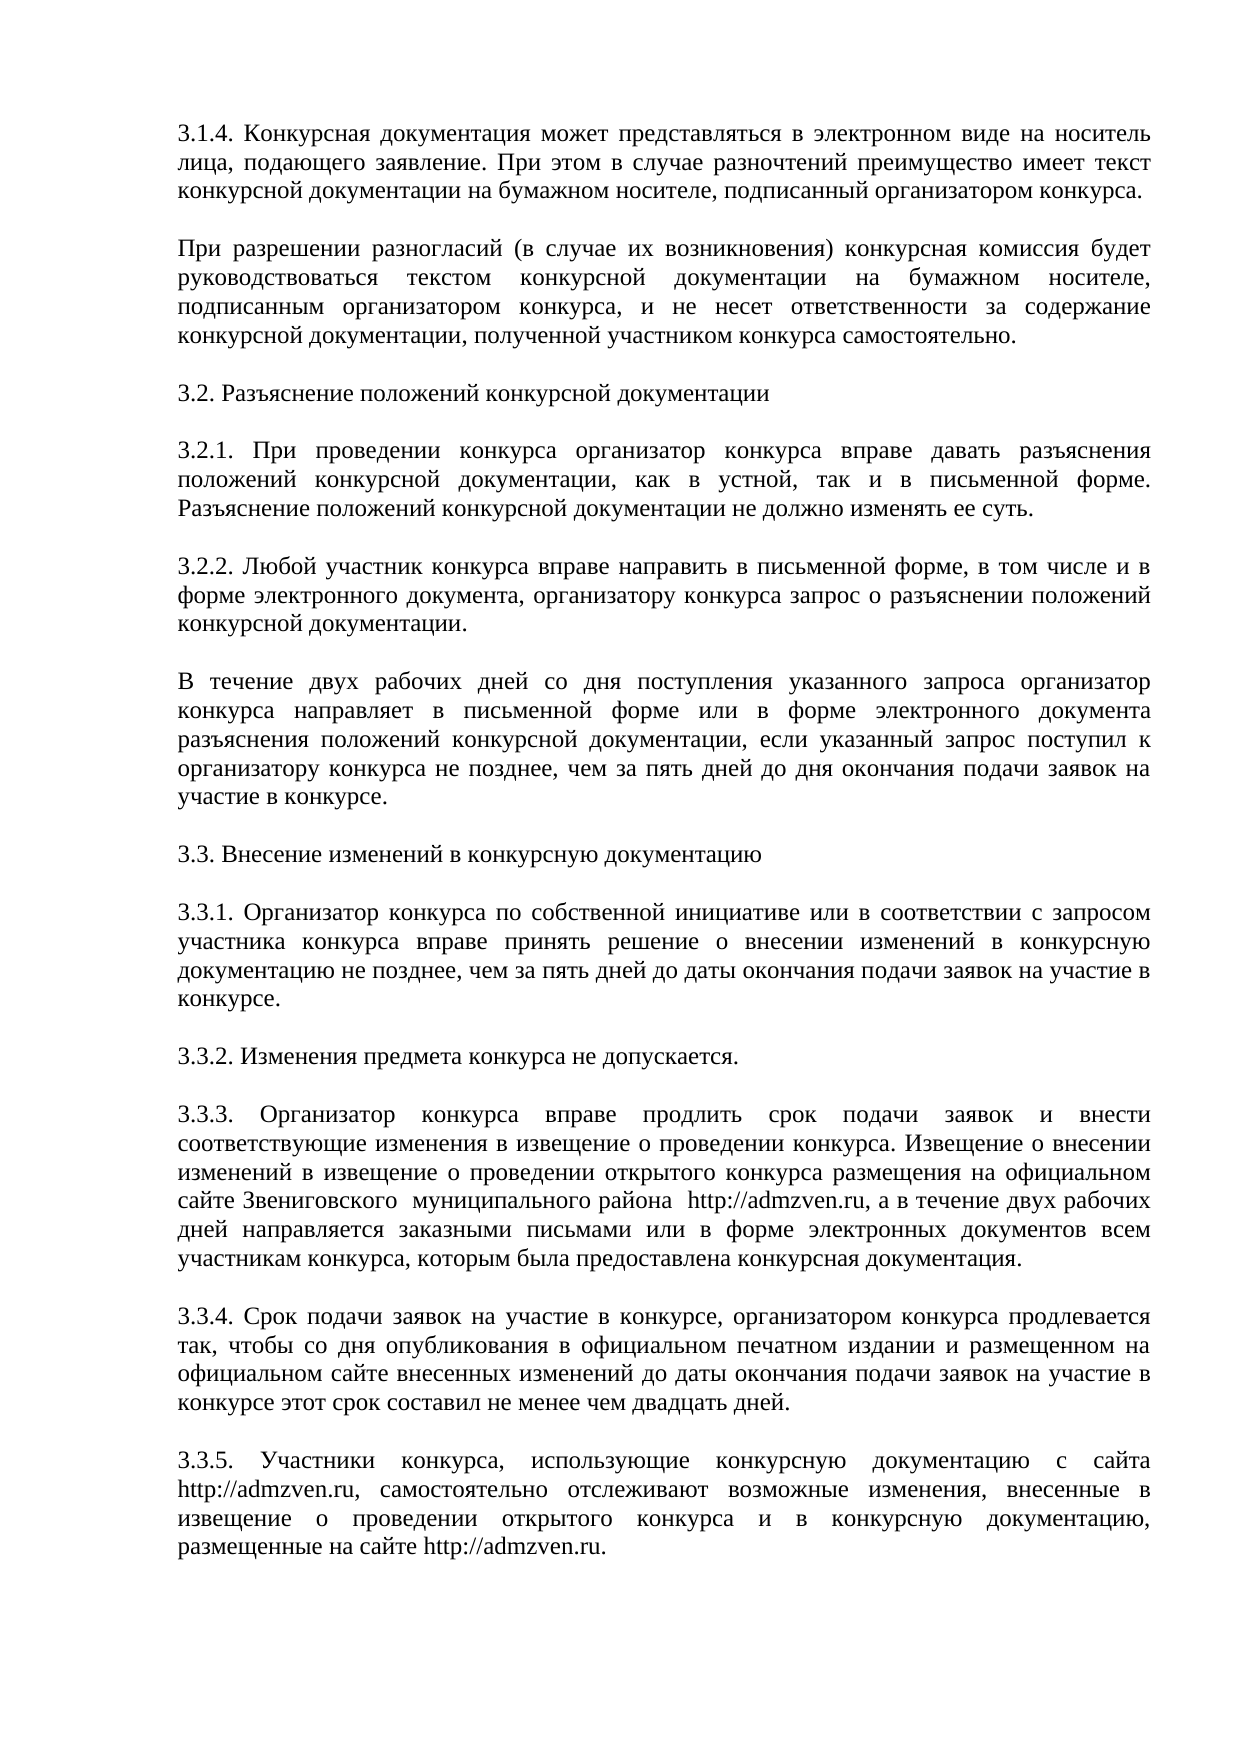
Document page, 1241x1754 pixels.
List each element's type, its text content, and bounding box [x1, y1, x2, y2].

text 3.3.4. Срок подачи заявок на участие в конкурсе, организатором конкурса продлевается так, чтобы со дня опубликования в официальном печатном издании и размещенном на официальном сайте внесенных изменений до даты окончания подачи заявок на участие в конкурсе этот срок составил не менее чем двадцать дней. [177, 1301, 1152, 1416]
text 3.1.4. Конкурсная документация может представляться в электронном виде на носитель лица, подающего заявление. При этом в случае разночтений преимущество имеет текст конкурсной документации на бумажном носителе, подписанный организатором конкурса. [177, 118, 1152, 204]
text 3.3.1. Организатор конкурса по собственной инициативе или в соответствии с запросом участника конкурса вправе принять решение о внесении изменений в конкурсную документацию не позднее, чем за пять дней до даты окончания подачи заявок на участие в конкурсе. [177, 897, 1152, 1012]
text 3.2.1. При проведении конкурса организатор конкурса вправе давать разъяснения положений конкурсной документации, как в устной, так и в письменной форме. Разъяснение положений конкурсной документации не должно изменять ее суть. [177, 436, 1152, 522]
text 3.2.2. Любой участник конкурса вправе направить в письменной форме, в том числе и в форме электронного документа, организатору конкурса запрос о разъяснении положений конкурсной документации. [177, 551, 1152, 637]
text 3.3.3. Организатор конкурса вправе продлить срок подачи заявок и внести соответствующие изменения в извещение о проведении конкурса. Извещение о внесении изменений в извещение о проведении открытого конкурса размещения на официальном сайте Звениговского муниципального района http://admzven.ru, а в течение двух рабочих дней направляется заказными письмами или в форме электронных документов всем участникам конкурса, которым была предоставлена конкурсная документация. [177, 1099, 1152, 1272]
text В течение двух рабочих дней со дня поступления указанного запроса организатор конкурса направляет в письменной форме или в форме электронного документа разъяснения положений конкурсной документации, если указанный запрос поступил к организатору конкурса не позднее, чем за пять дней до дня окончания подачи заявок на участие в конкурсе. [177, 666, 1152, 810]
text При разрешении разногласий (в случае их возникновения) конкурсная комиссия будет руководствоваться текстом конкурсной документации на бумажном носителе, подписанным организатором конкурса, и не несет ответственности за содержание конкурсной документации, полученной участником конкурса самостоятельно. [177, 233, 1152, 348]
text 3.3.2. Изменения предмета конкурса не допускается. [177, 1041, 1152, 1070]
text 3.3.5. Участники конкурса, использующие конкурсную документацию с сайта http://admzven.ru, самостоятельно отслеживают возможные изменения, внесенные в извещение о проведении открытого конкурса и в конкурсную документацию, размещенные на сайте http://admzven.ru. [177, 1445, 1152, 1560]
text 3.3. Внесение изменений в конкурсную документацию [177, 839, 1152, 868]
text 3.2. Разъяснение положений конкурсной документации [177, 378, 1152, 406]
